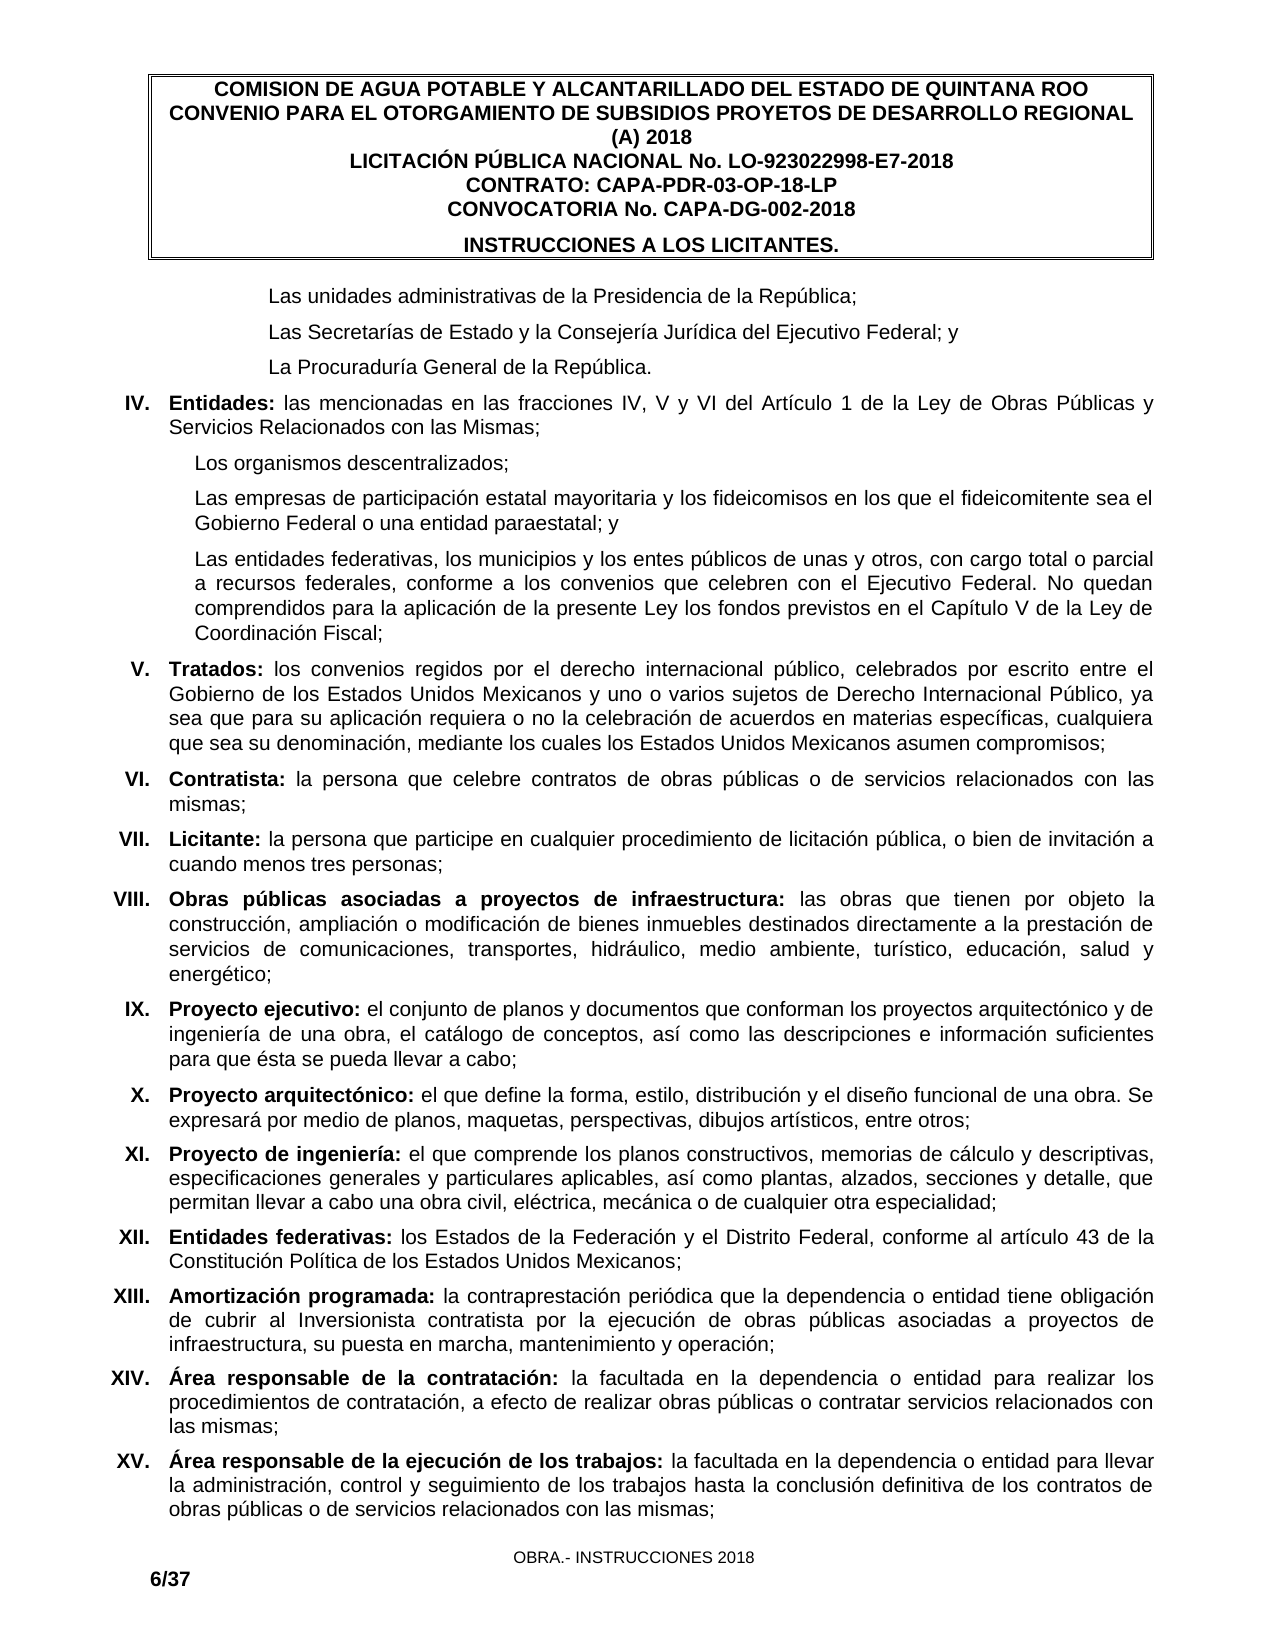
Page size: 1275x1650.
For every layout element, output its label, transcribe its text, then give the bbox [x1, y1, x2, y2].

text Las Secretarías de Estado y la Consejería Jurídica del Ejecutivo Federal; y [268, 319, 1155, 344]
list Proyecto ejecutivo: el conjunto de planos y documentos que conforman los proyectos arquitectónico y de ingeniería de una obra, el catálogo de conceptos, así como las descripciones e información suficientes para que ésta se pueda llevar a cabo; [150, 997, 1155, 1072]
text Los organismos descentralizados; [194, 450, 1155, 475]
list Entidades federativas: los Estados de la Federación y el Distrito Federal, conforme al artículo 43 de la Constitución Política de los Estados Unidos Mexicanos; [150, 1225, 1155, 1273]
list Área responsable de la contratación: la facultada en la dependencia o entidad para realizar los procedimientos de contratación, a efecto de realizar obras públicas o contratar servicios relacionados con las mismas; [150, 1367, 1155, 1439]
text La Procuraduría General de la República. [268, 354, 1155, 379]
text Las empresas de participación estatal mayoritaria y los fideicomisos en los que el fideicomitente sea el Gobierno Federal o una entidad paraestatal; y [194, 486, 1155, 536]
list Proyecto arquitectónico: el que define la forma, estilo, distribución y el diseño funcional de una obra. Se expresará por medio de planos, maquetas, perspectivas, dibujos artísticos, entre otros; [150, 1082, 1155, 1132]
text Las unidades administrativas de la Presidencia de la República; [268, 284, 1155, 309]
list Amortización programada: la contraprestación periódica que la dependencia o entidad tiene obligación de cubrir al Inversionista contratista por la ejecución de obras públicas asociadas a proyectos de infraestructura, su puesta en marcha, mantenimiento y operación; [150, 1284, 1155, 1356]
list Licitante: la persona que participe en cualquier procedimiento de licitación pública, o bien de invitación a cuando menos tres personas; [150, 827, 1155, 876]
text Las entidades federativas, los municipios y los entes públicos de unas y otros, con cargo total o parcial a recursos federales, conforme a los convenios que celebren con el Ejecutivo Federal. No quedan comprendidos para la aplicación de la presente Ley los fondos previstos en el Capítulo V de la Ley de Coordinación Fiscal; [194, 546, 1155, 646]
list Obras públicas asociadas a proyectos de infraestructura: las obras que tienen por objeto la construcción, ampliación o modificación de bienes inmuebles destinados directamente a la prestación de servicios de comunicaciones, transportes, hidráulico, medio ambiente, turístico, educación, salud y energético; [150, 887, 1155, 986]
list Tratados: los convenios regidos por el derecho internacional público, celebrados por escrito entre el Gobierno de los Estados Unidos Mexicanos y uno o varios sujetos de Derecho Internacional Público, ya sea que para su aplicación requiera o no la celebración de acuerdos en materias específicas, cualquiera que sea su denominación, mediante los cuales los Estados Unidos Mexicanos asumen compromisos; [150, 656, 1155, 756]
list Proyecto de ingeniería: el que comprende los planos constructivos, memorias de cálculo y descriptivas, especificaciones generales y particulares aplicables, así como plantas, alzados, secciones y detalle, que permitan llevar a cabo una obra civil, eléctrica, mecánica o de cualquier otra especialidad; [150, 1142, 1155, 1215]
list Contratista: la persona que celebre contratos de obras públicas o de servicios relacionados con las mismas; [150, 766, 1155, 816]
list Área responsable de la ejecución de los trabajos: la facultada en la dependencia o entidad para llevar la administración, control y seguimiento de los trabajos hasta la conclusión definitiva de los contratos de obras públicas o de servicios relacionados con las mismas; [150, 1449, 1155, 1521]
list Entidades: las mencionadas en las fracciones IV, V y VI del Artículo 1 de la Ley de Obras Públicas y Servicios Relacionados con las Mismas; [150, 390, 1155, 440]
